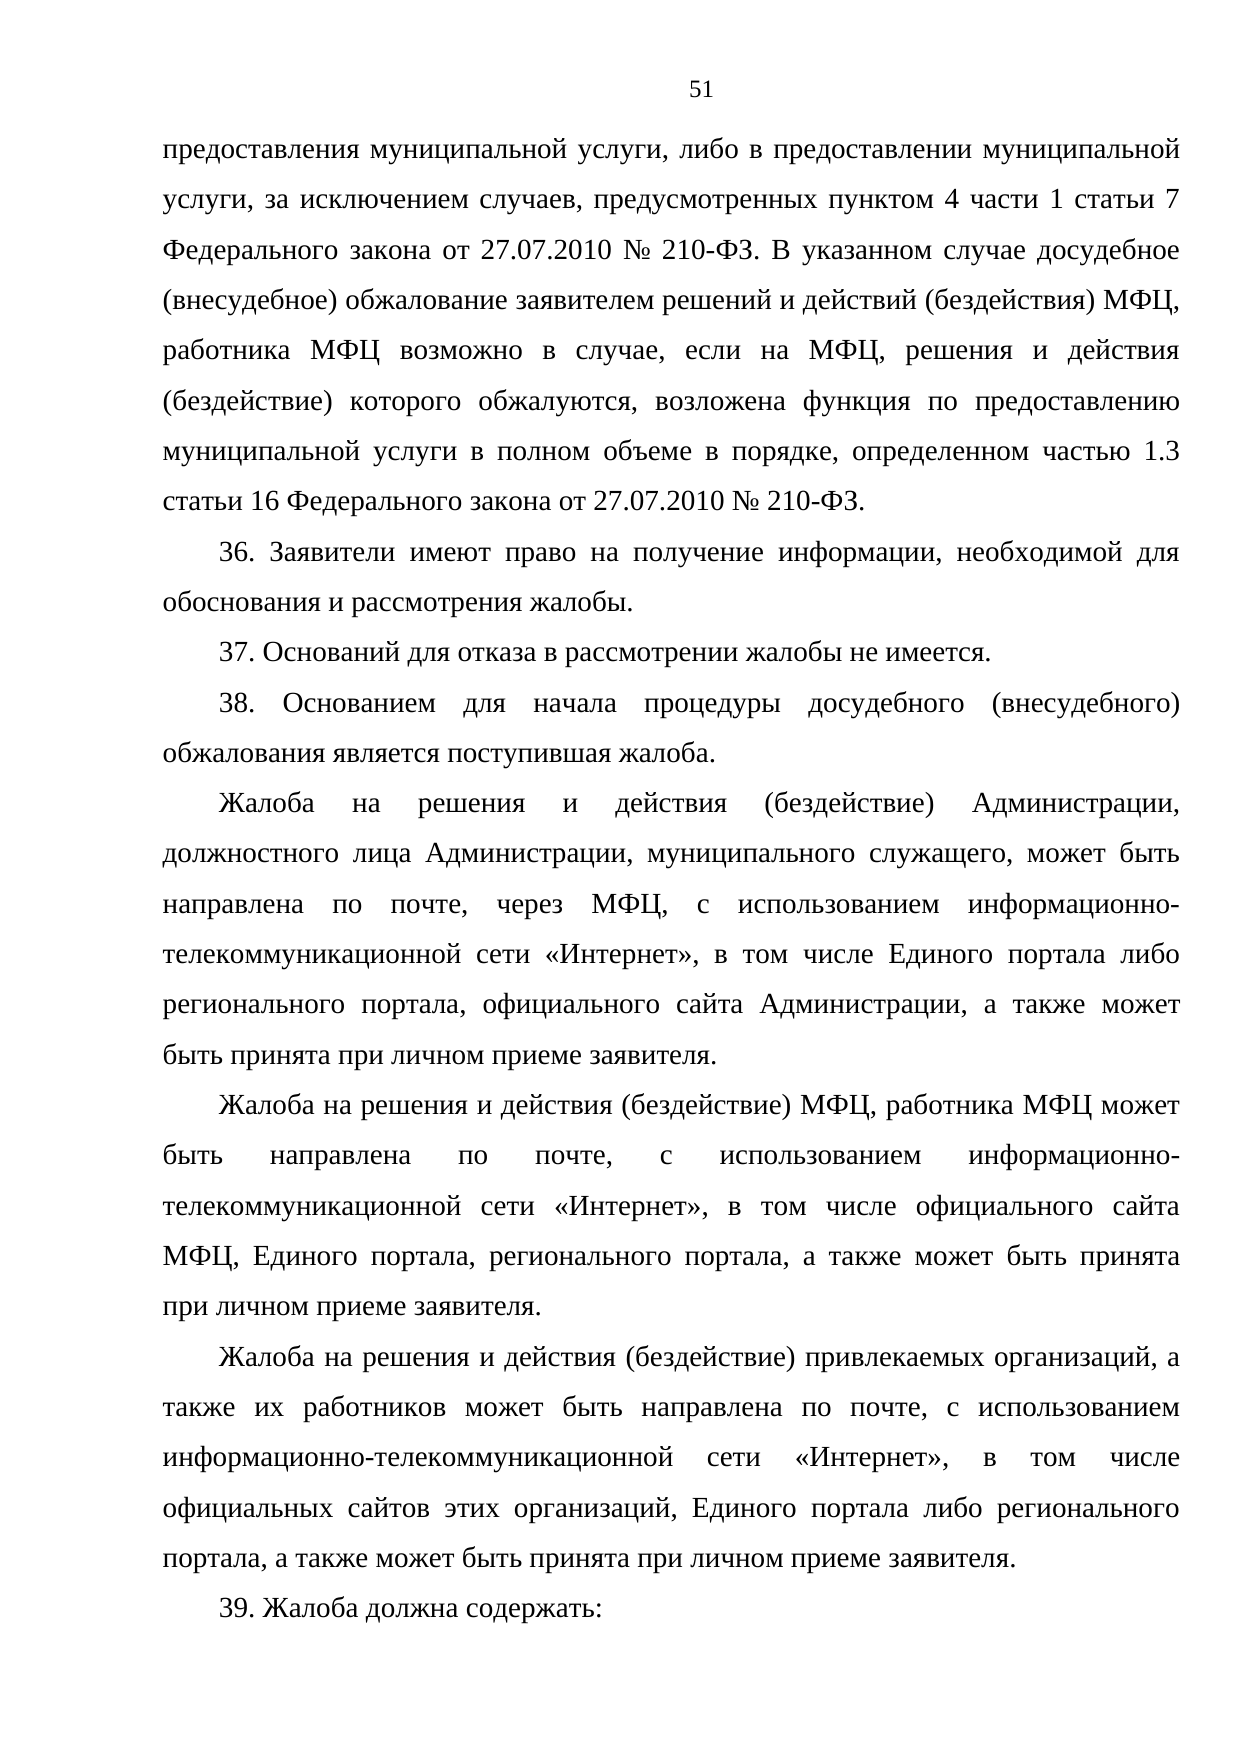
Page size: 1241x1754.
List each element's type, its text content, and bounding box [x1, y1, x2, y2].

text 37. Оснований для отказа в рассмотрении жалобы не имеется. [162, 634, 1181, 668]
text 38. Основанием для начала процедуры досудебного (внесудебного) обжалования является поступившая жалоба. [162, 685, 1181, 768]
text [162, 131, 1181, 517]
text Жалоба на решения и действия (бездействие) МФЦ, работника МФЦ может быть направлена по почте, с использованием информационно-телекоммуникационной сети «Интернет», в том числе официального сайта МФЦ, Единого портала, регионального портала, а также может быть принята при личном приеме заявителя. [162, 1087, 1181, 1322]
text 36. Заявители имеют право на получение информации, необходимой для обоснования и рассмотрения жалобы. [162, 534, 1181, 618]
text Жалоба на решения и действия (бездействие) привлекаемых организаций, а также их работников может быть направлена по почте, с использованием информационно-телекоммуникационной сети «Интернет», в том числе официальных сайтов этих организаций, Единого портала либо регионального портала, а также может быть принята при личном приеме заявителя. [162, 1339, 1181, 1573]
text 39. Жалоба должна содержать: [162, 1590, 1181, 1624]
text Жалоба на решения и действия (бездействие) Администрации, должностного лица Администрации, муниципального служащего, может быть направлена по почте, через МФЦ, с использованием информационно-телекоммуникационной сети «Интернет», в том числе Единого портала либо регионального портала, официального сайта Администрации, а также может быть принята при личном приеме заявителя. [162, 785, 1181, 1070]
